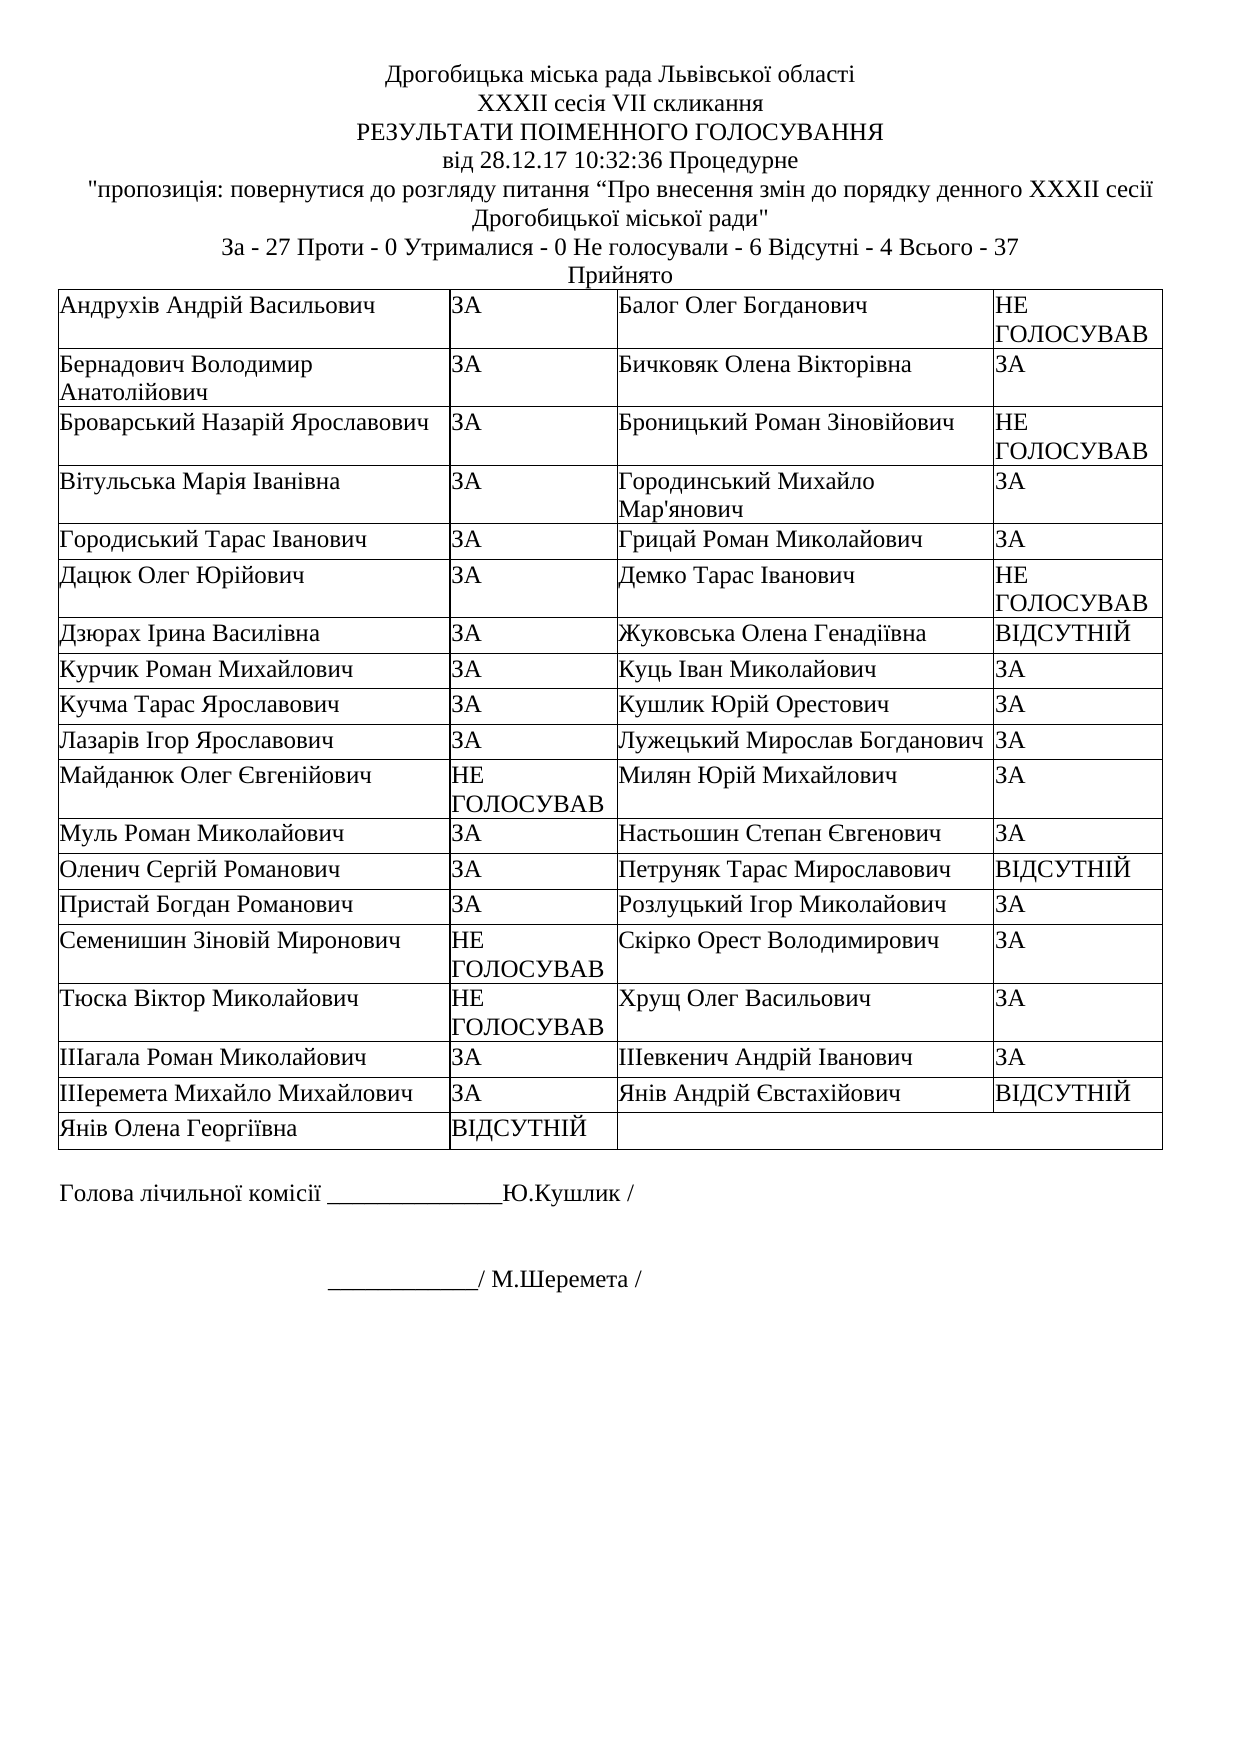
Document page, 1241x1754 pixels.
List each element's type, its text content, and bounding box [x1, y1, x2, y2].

table_cell Бернадович Володимир Анатолійович [59, 349, 449, 406]
table_cell Дацюк Олег Юрійович [59, 560, 449, 617]
table_cell ІІІагала Роман Миколайович [59, 1042, 449, 1077]
table_cell ЗА [994, 760, 1162, 817]
table_cell ЗА [994, 1042, 1162, 1077]
table_cell ЗА [451, 689, 617, 724]
table_cell НЕ ГОЛОСУВАВ [994, 560, 1162, 617]
table_cell Бичковяк Олена Вікторівна [618, 349, 993, 406]
table_cell ЗА [451, 654, 617, 688]
table_cell Муль Роман Миколайович [59, 819, 449, 853]
text Прийнято [59, 260, 1181, 289]
table_cell ЗА [994, 925, 1162, 982]
table_cell Кучма Тарас Ярославович [59, 689, 449, 724]
table_cell Янів Олена Георгіївна [59, 1113, 449, 1148]
table_cell [618, 1113, 1162, 1148]
table_cell ЗА [451, 1042, 617, 1077]
table_cell Городиський Тарас Іванович [59, 524, 449, 559]
text Дрогобицька міська рада Львівської області [59, 59, 1181, 88]
text РЕЗУЛЬТАТИ ПОІМЕННОГО ГОЛОСУВАННЯ [59, 117, 1181, 145]
table_cell Хрущ Олег Васильович [618, 984, 993, 1041]
table_cell ВІДСУТНІЙ [994, 854, 1162, 888]
table_cell Лужецький Мирослав Богданович [618, 725, 993, 759]
table_cell Скірко Орест Володимирович [618, 925, 993, 982]
text XXXII сесія VII скликання [59, 88, 1181, 117]
table_header Андрухів Андрій Васильович [59, 290, 449, 348]
table_cell ЗА [451, 890, 617, 924]
table_cell Кушлик Юрій Орестович [618, 689, 993, 724]
text від 28.12.17 10:32:36 Процедурне [59, 145, 1181, 174]
table_cell ВІДСУТНІЙ [994, 1078, 1162, 1112]
table_cell ІІІевкенич Андрій Іванович [618, 1042, 993, 1077]
table_cell ЗА [451, 407, 617, 465]
table_cell Жуковська Олена Генадіївна [618, 618, 993, 653]
table_cell Демко Тарас Іванович [618, 560, 993, 617]
table_cell ІІІеремета Михайло Михайлович [59, 1078, 449, 1112]
table_cell ВІДСУТНІЙ [451, 1113, 617, 1148]
table_cell Розлуцький Ігор Миколайович [618, 890, 993, 924]
table_cell ВІДСУТНІЙ [994, 618, 1162, 653]
table_cell ЗА [451, 349, 617, 406]
table_cell Настьошин Степан Євгенович [618, 819, 993, 853]
table_cell НЕ ГОЛОСУВАВ [451, 760, 617, 817]
table_cell Городинський Михайло Мар'янович [618, 466, 993, 523]
table_cell Дзюрах Ірина Василівна [59, 618, 449, 653]
table_cell ЗА [994, 524, 1162, 559]
table_cell Петруняк Тарас Мирославович [618, 854, 993, 888]
table_cell ЗА [451, 618, 617, 653]
table_cell НЕ ГОЛОСУВАВ [994, 407, 1162, 465]
table_cell Пристай Богдан Романович [59, 890, 449, 924]
table_cell Янів Андрій Євстахійович [618, 1078, 993, 1112]
table_header ЗА [451, 290, 617, 348]
table_cell ЗА [994, 984, 1162, 1041]
table_cell ЗА [994, 654, 1162, 688]
text "пропозиція: повернутися до розгляду питання “Про внесення змін до порядку денного ХХХІІ сесії Дрогобицької міської ради" [59, 174, 1181, 232]
table_cell ЗА [451, 466, 617, 523]
table_cell Оленич Сергій Романович [59, 854, 449, 888]
table_cell Курчик Роман Михайлович [59, 654, 449, 688]
table_cell ЗА [451, 725, 617, 759]
table_cell ЗА [994, 819, 1162, 853]
table_cell Лазарів Ігор Ярославович [59, 725, 449, 759]
table_cell Вітульська Марія Іванівна [59, 466, 449, 523]
table_cell ЗА [994, 890, 1162, 924]
table_cell Грицай Роман Миколайович [618, 524, 993, 559]
table_cell Броварський Назарій Ярославович [59, 407, 449, 465]
table_cell Броницький Роман Зіновійович [618, 407, 993, 465]
table_cell Майданюк Олег Євгенійович [59, 760, 449, 817]
table_cell Тюска Віктор Миколайович [59, 984, 449, 1041]
table_cell Милян Юрій Михайлович [618, 760, 993, 817]
table_cell ЗА [994, 349, 1162, 406]
table_cell НЕ ГОЛОСУВАВ [451, 925, 617, 982]
table_cell ЗА [451, 524, 617, 559]
table_cell ЗА [994, 725, 1162, 759]
text За - 27 Проти - 0 Утрималися - 0 Не голосували - 6 Відсутні - 4 Всього - 37 [59, 232, 1181, 260]
table_header НЕ ГОЛОСУВАВ [994, 290, 1162, 348]
table_cell ЗА [451, 560, 617, 617]
table_cell ЗА [994, 689, 1162, 724]
table_cell НЕ ГОЛОСУВАВ [451, 984, 617, 1041]
table_cell ЗА [451, 819, 617, 853]
table_cell ЗА [451, 1078, 617, 1112]
table_cell ЗА [451, 854, 617, 888]
table_cell Куць Іван Миколайович [618, 654, 993, 688]
table_header Балог Олег Богданович [618, 290, 993, 348]
text ____________/ М.Шеремета / [59, 1264, 1181, 1293]
table_cell Семенишин Зіновій Миронович [59, 925, 449, 982]
text Голова лічильної комісії ______________Ю.Кушлик / [59, 1178, 1181, 1207]
table_cell ЗА [994, 466, 1162, 523]
